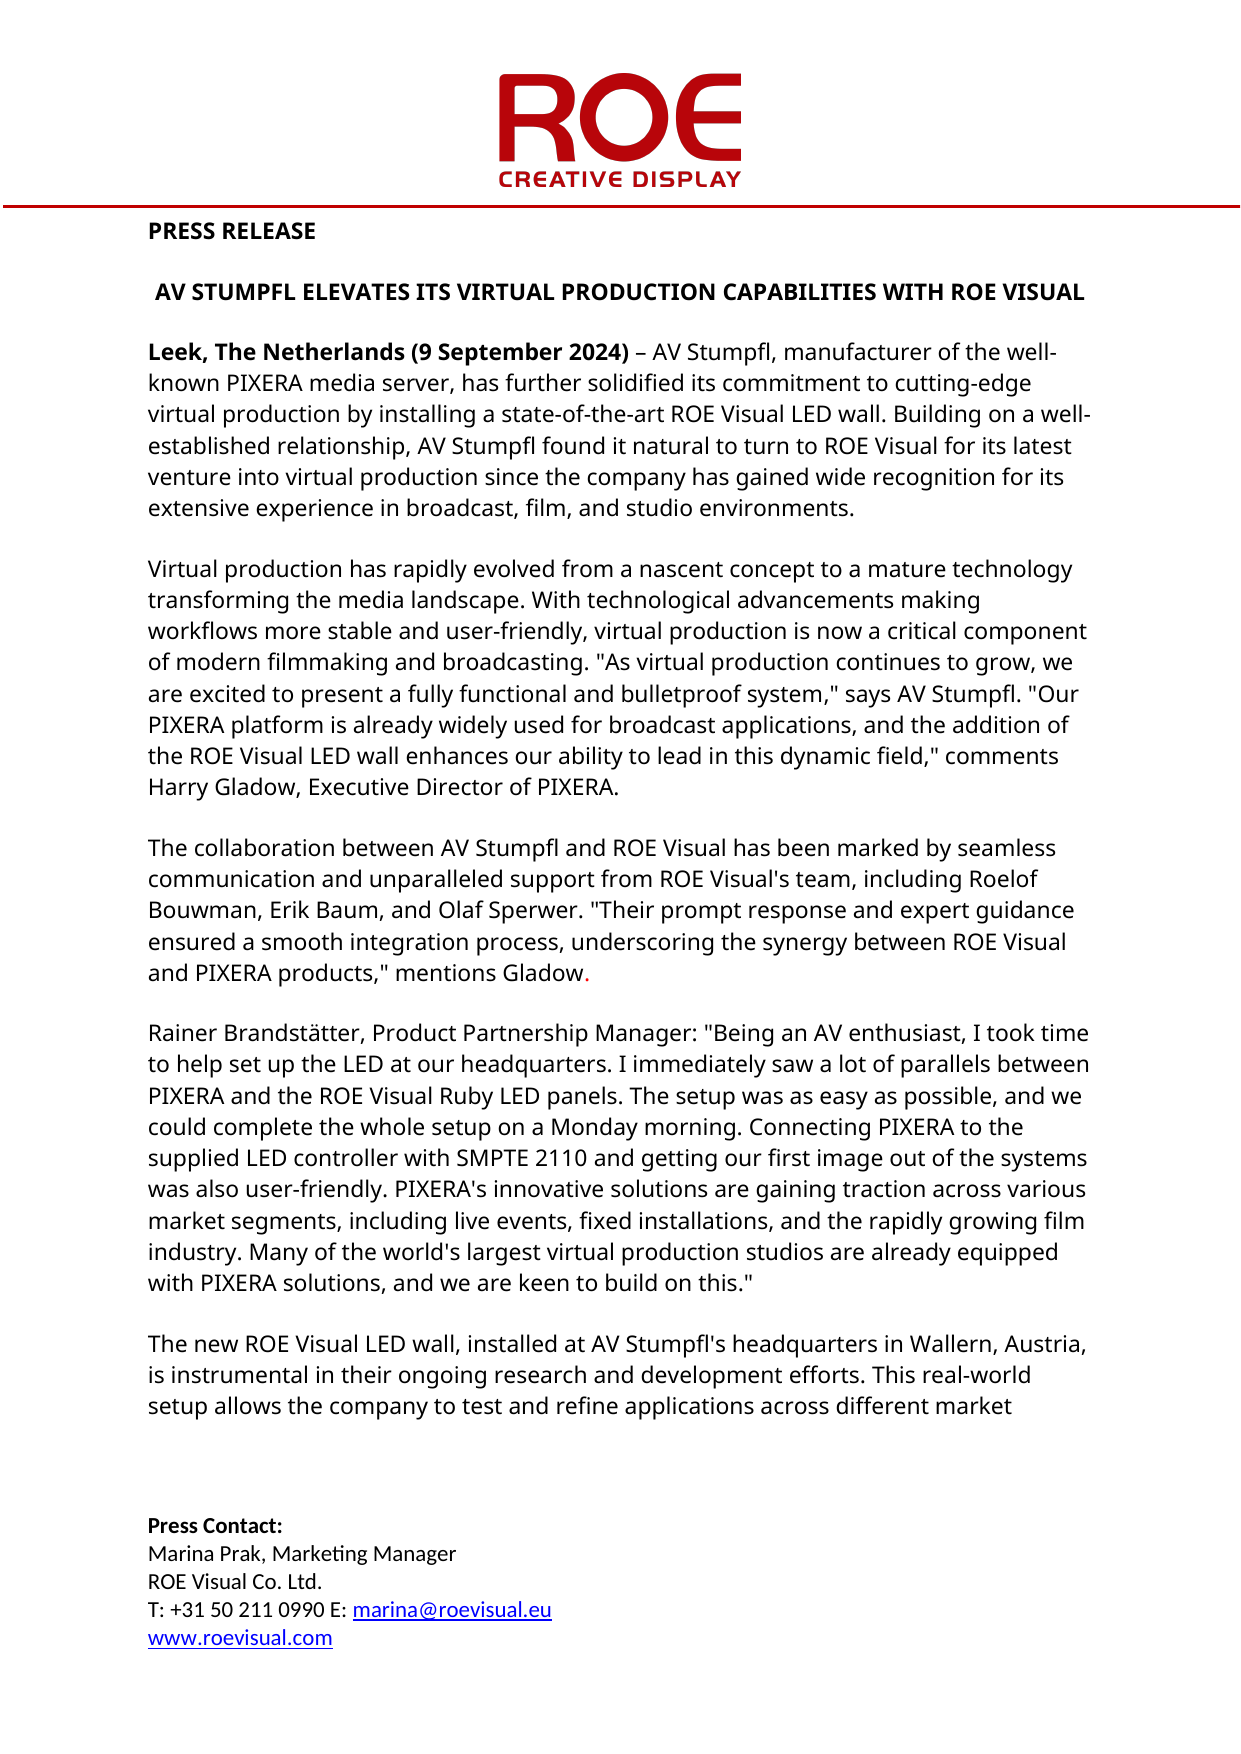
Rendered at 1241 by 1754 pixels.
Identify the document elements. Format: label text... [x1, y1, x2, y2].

text Rainer Brandstätter, Product Partnership Manager: "Being an AV enthusiast, I took time to help set up the LED at our headquarters. I immediately saw a lot of parallels between PIXERA and the ROE Visual Ruby LED panels. The setup was as easy as possible, and we could complete the whole setup on a Monday morning. Connecting PIXERA to the supplied LED controller with SMPTE 2110 and getting our first image out of the systems was also user-friendly. PIXERA's innovative solutions are gaining traction across various market segments, including live events, fixed installations, and the rapidly growing film industry. Many of the world's largest virtual production studios are already equipped with PIXERA solutions, and we are keen to build on this." [148, 1017, 1093, 1298]
text Leek, The Netherlands (9 September 2024) – AV Stumpfl, manufacturer of the well-known PIXERA media server, has further solidified its commitment to cutting-edge virtual production by installing a state-of-the-art ROE Visual LED wall. Building on a well-established relationship, AV Stumpfl found it natural to turn to ROE Visual for its latest venture into virtual production since the company has gained wide recognition for its extensive experience in broadcast, film, and studio environments. [148, 336, 1093, 523]
text The collaboration between AV Stumpfl and ROE Visual has been marked by seamless communication and unparalleled support from ROE Visual's team, including Roelof Bouwman, Erik Baum, and Olaf Sperwer. "Their prompt response and expert guidance ensured a smooth integration process, underscoring the synergy between ROE Visual and PIXERA products," mentions Gladow. [148, 832, 1093, 988]
text Virtual production has rapidly evolved from a nascent concept to a mature technology transforming the media landscape. With technological advancements making workflows more stable and user-friendly, virtual production is now a critical component of modern filmmaking and broadcasting. "As virtual production continues to grow, we are excited to present a fully functional and bulletproof system," says AV Stumpfl. "Our PIXERA platform is already widely used for broadcast applications, and the addition of the ROE Visual LED wall enhances our ability to lead in this dynamic field," comments Harry Gladow, Executive Director of PIXERA. [148, 553, 1093, 803]
text AV STUMPFL ELEVATES ITS VIRTUAL PRODUCTION CAPABILITIES WITH ROE VISUAL [148, 276, 1093, 307]
picture [499, 73, 741, 187]
text PRESS RELEASE [148, 215, 1093, 246]
